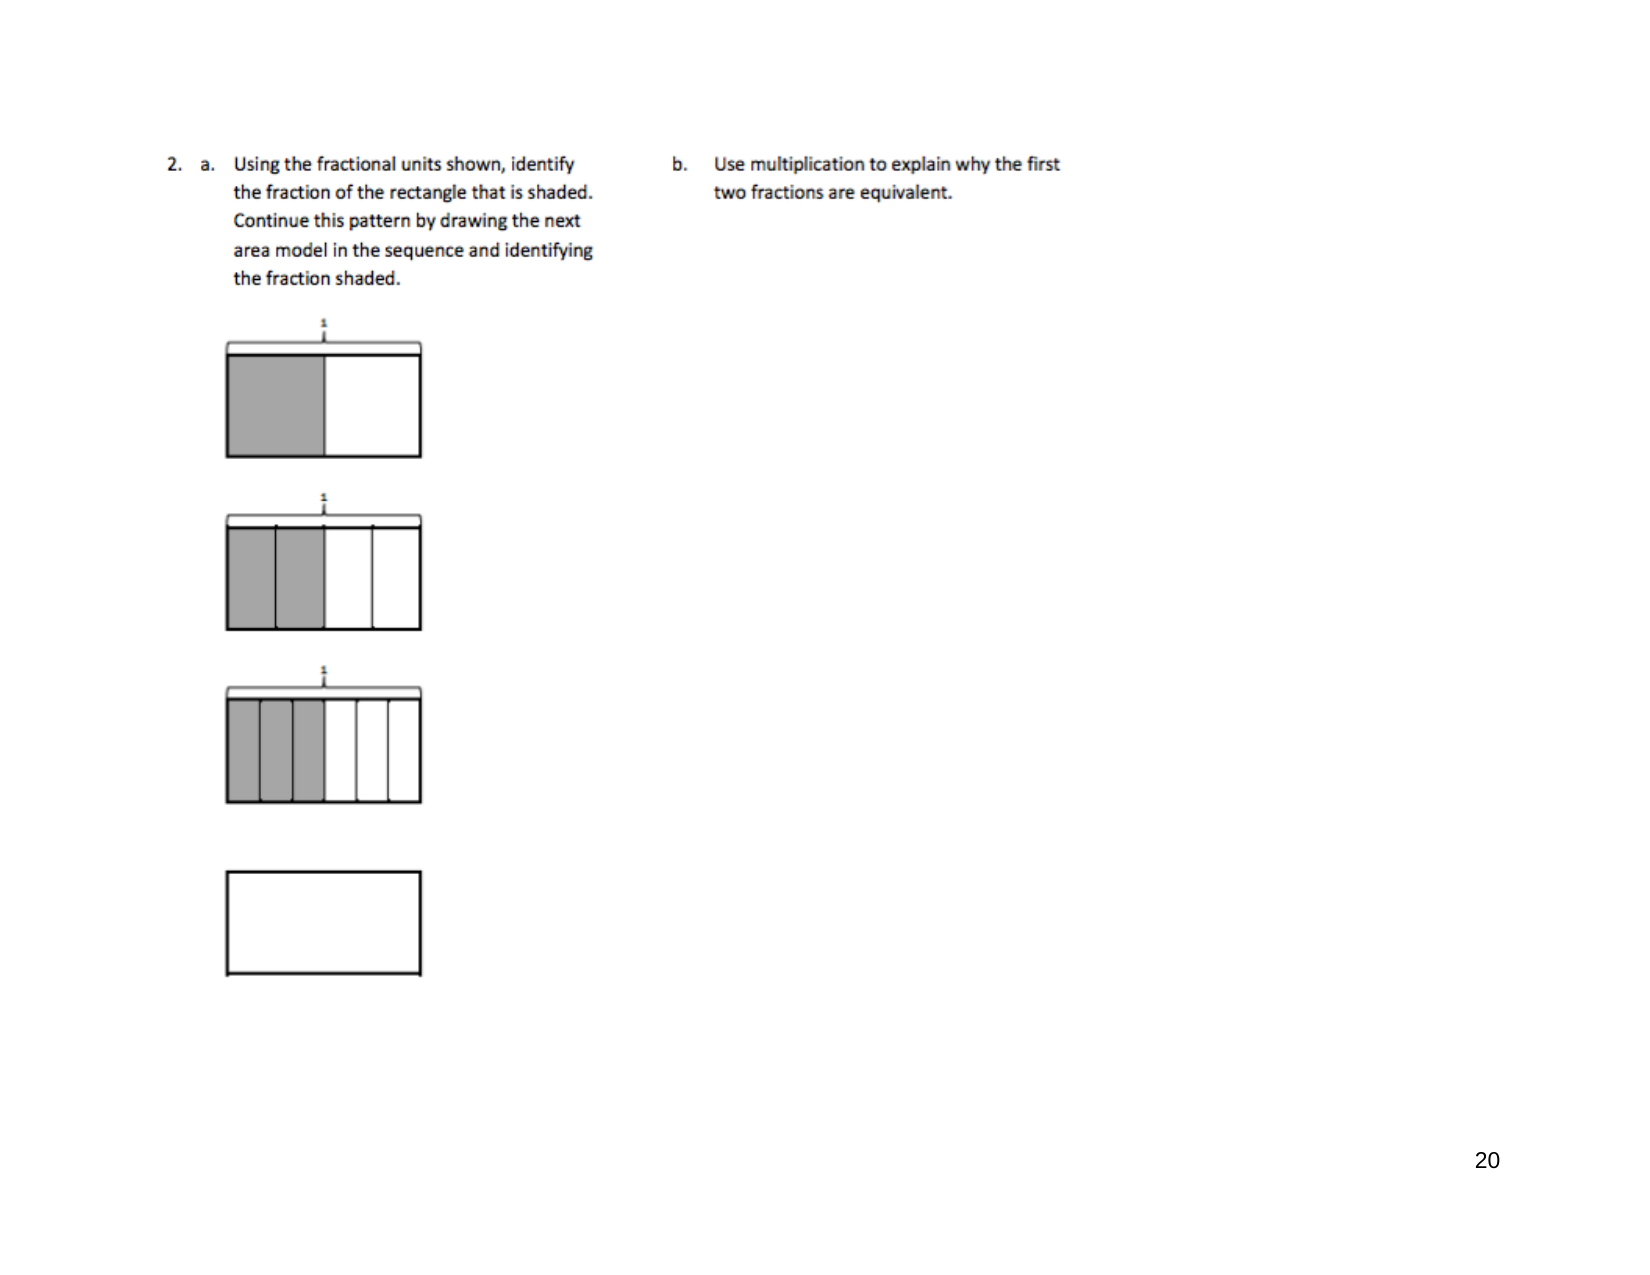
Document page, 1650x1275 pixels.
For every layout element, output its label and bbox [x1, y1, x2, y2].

picture [150, 150, 1083, 982]
